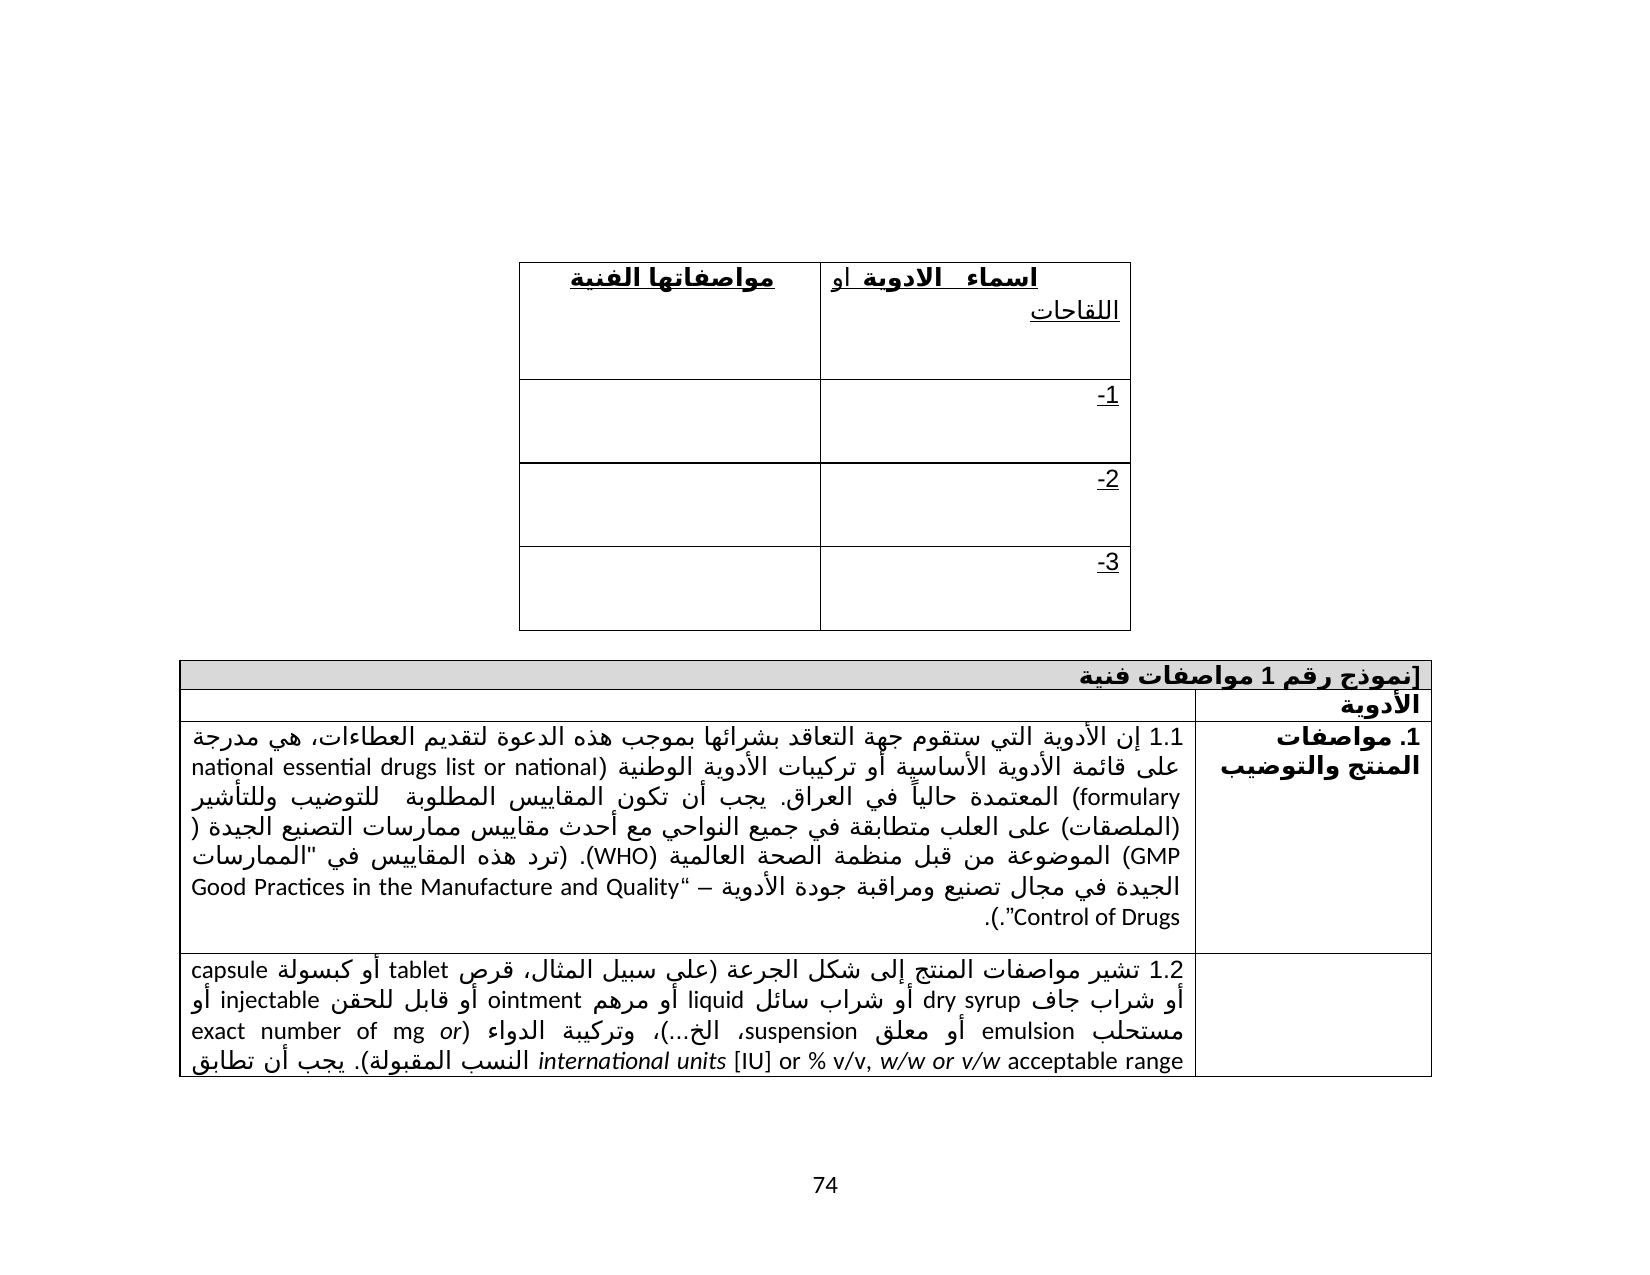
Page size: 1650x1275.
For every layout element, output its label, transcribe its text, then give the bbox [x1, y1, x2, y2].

table_cell [520, 464, 820, 546]
table_header مواصفاتها الفنية [520, 263, 820, 379]
table_cell [181, 690, 1195, 721]
table_cell 1- [821, 380, 1130, 462]
table_header اسماء الادوية او اللقاحات [821, 263, 1130, 379]
table_cell [520, 380, 820, 462]
table_cell 2- [821, 464, 1130, 546]
table_cell 3- [821, 547, 1130, 630]
table_header [نموذج رقم 1 مواصفات فنية [181, 661, 1431, 689]
table_cell [520, 547, 820, 630]
table_cell [1196, 954, 1431, 1076]
table_cell 1.1 إن الأدوية التي ستقوم جهة التعاقد بشرائها بموجب هذه الدعوة لتقديم العطاءات، هي مدرجة على قائمة الأدوية الأساسية أو تركيبات الأدوية الوطنية (national essential drugs list or national formulary) المعتمدة حالياً في العراق. يجب أن تكون المقاييس المطلوبة للتوضيب وللتأشير (الملصقات) على العلب متطابقة في جميع النواحي مع أحدث مقاييس ممارسات التصنيع الجيدة (GMP) الموضوعة من قبل منظمة الصحة العالمية (WHO). (ترد هذه المقاييس في "الممارسات الجيدة في مجال تصنيع ومراقبة جودة الأدوية – “Good Practices in the Manufacture and Quality Control of Drugs”.). [181, 722, 1195, 953]
table_cell الأدوية [1196, 690, 1431, 721]
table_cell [181, 954, 1195, 1076]
table_cell 1. مواصفات المنتج والتوضيب [1196, 722, 1431, 953]
